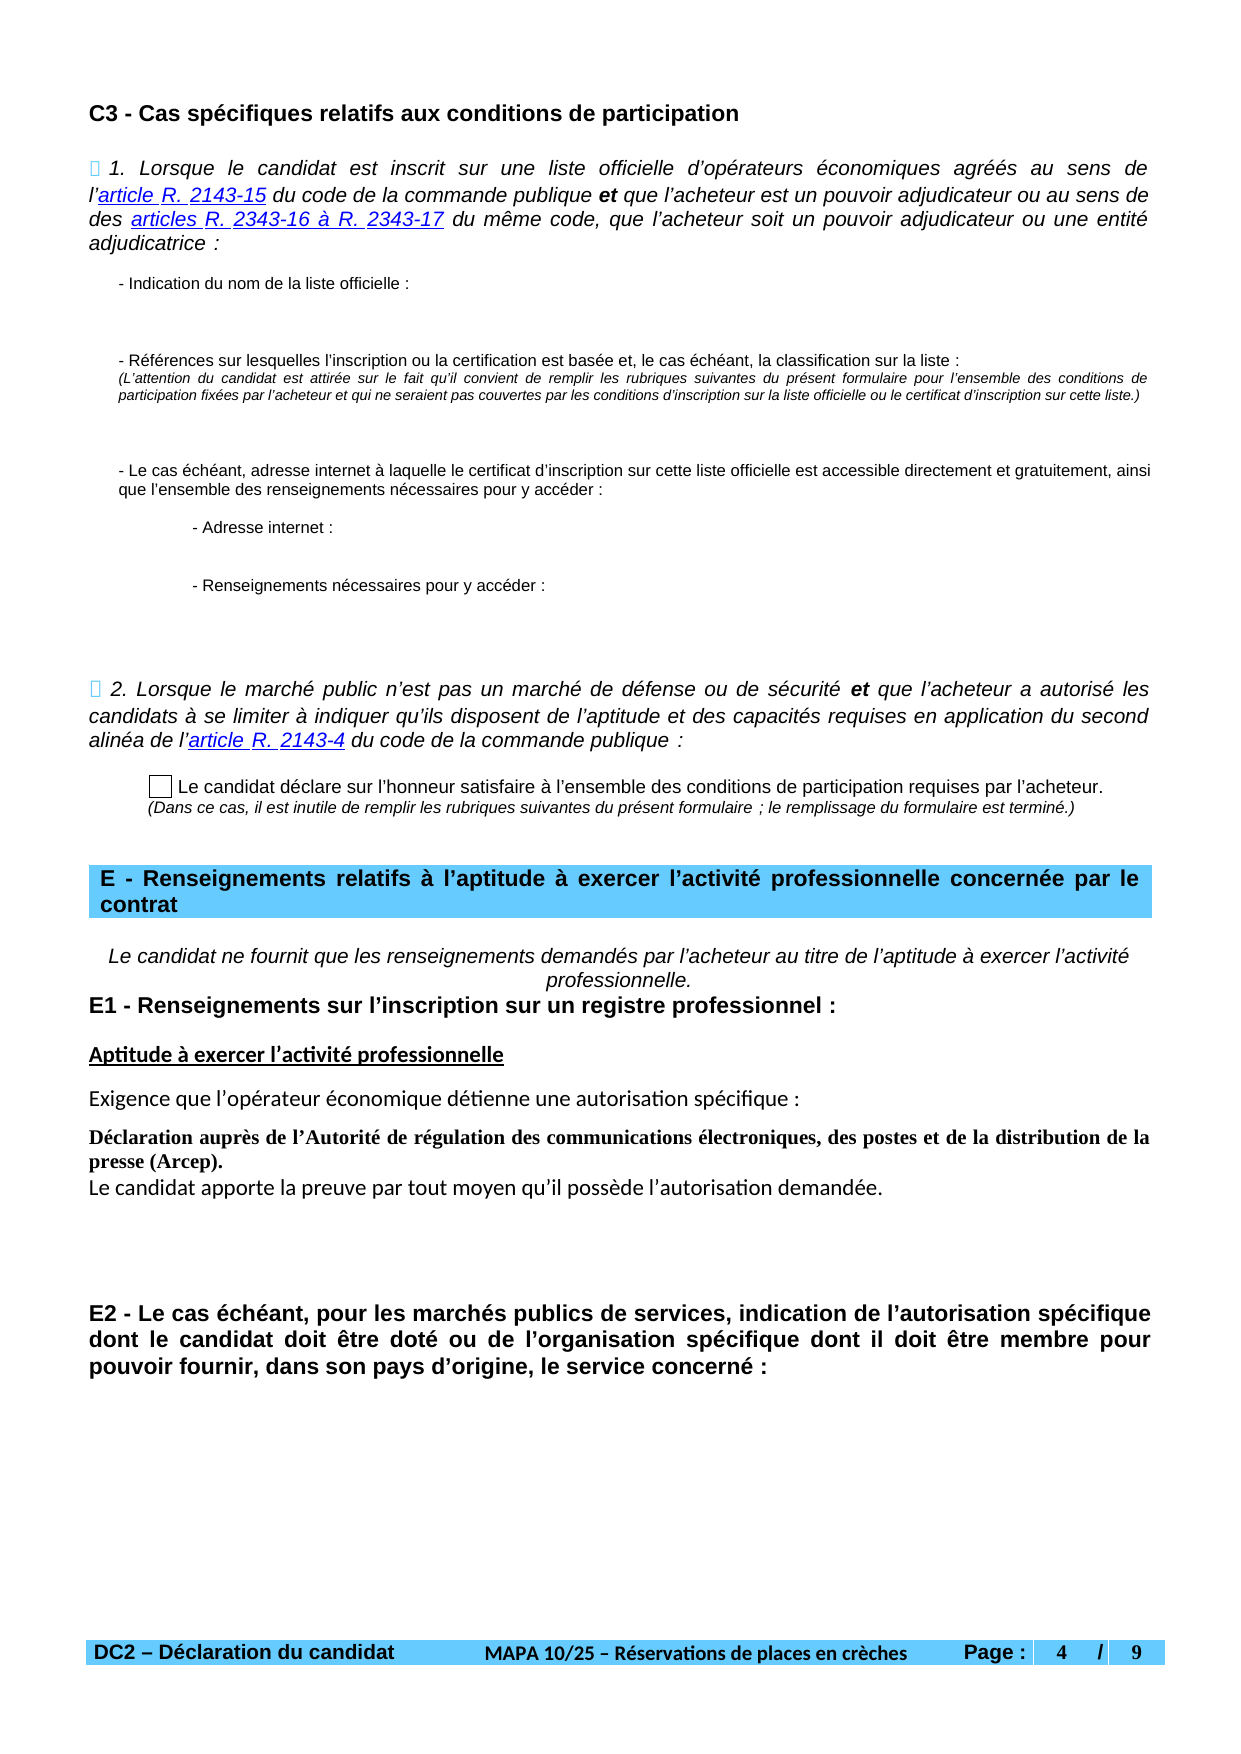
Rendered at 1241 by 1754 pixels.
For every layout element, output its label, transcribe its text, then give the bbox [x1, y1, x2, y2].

list Exigence que l’opérateur économique détienne une autorisation spécifique : [89, 1084, 1152, 1113]
text - Le cas échéant, adresse internet à laquelle le certificat d’inscription sur cette liste officielle est accessible directement et gratuitement, ainsi que l’ensemble des renseignements nécessaires pour y accéder : [118, 461, 1152, 499]
text  2. Lorsque le marché public n’est pas un marché de défense ou de sécurité et que l’acheteur a autorisé les candidats à se limiter à indiquer qu’ils disposent de l’aptitude et des capacités requises en application du second alinéa de l’article R. 2143-4 du code de la commande publique : [89, 672, 1152, 752]
text (Dans ce cas, il est inutile de remplir les rubriques suivantes du présent formulaire ; le remplissage du formulaire est terminé.) [148, 798, 1152, 817]
text C3 - Cas spécifiques relatifs aux conditions de participation [89, 100, 1152, 126]
text - Adresse internet : [192, 518, 1152, 537]
text - Renseignements nécessaires pour y accéder : [192, 576, 1152, 595]
table_header E - Renseignements relatifs à l’aptitude à exercer l’activité professionnelle concernée par le contrat [89, 865, 1152, 918]
text Le candidat déclare sur l’honneur satisfaire à l’ensemble des conditions de participation requises par l’acheteur. [148, 774, 1152, 798]
text Le candidat ne fournit que les renseignements demandés par l’acheteur au titre de l’aptitude à exercer l’activité professionnelle. [89, 944, 1152, 992]
text Déclaration auprès de l’Autorité de régulation des communications électroniques, des postes et de la distribution de la presse (Arcep). [89, 1125, 1152, 1173]
text - Références sur lesquelles l’inscription ou la certification est basée et, le cas échéant, la classification sur la liste : [118, 351, 1152, 370]
list Le candidat apporte la preuve par tout moyen qu’il possède l’autorisation demandée. [89, 1173, 1152, 1201]
text E1 - Renseignements sur l’inscription sur un registre professionnel : [89, 992, 1152, 1018]
text (L’attention du candidat est attirée sur le fait qu’il convient de remplir les rubriques suivantes du présent formulaire pour l’ensemble des conditions de participation fixées par l’acheteur et qui ne seraient pas couvertes par les conditions d’inscription sur la liste officielle ou le certificat d’inscription sur cette liste.) [118, 370, 1152, 403]
text  1. Lorsque le candidat est inscrit sur une liste officielle d’opérateurs économiques agréés au sens de l’article R. 2143-15 du code de la commande publique et que l’acheteur est un pouvoir adjudicateur ou au sens de des articles R. 2343-16 à R. 2343-17 du même code, que l’acheteur soit un pouvoir adjudicateur ou une entité adjudicatrice : [89, 153, 1152, 255]
text - Indication du nom de la liste officielle : [118, 274, 1152, 293]
text E2 - Le cas échéant, pour les marchés publics de services, indication de l’autorisation spécifique dont le candidat doit être doté ou de l’organisation spécifique dont il doit être membre pour pouvoir fournir, dans son pays d’origine, le service concerné : [89, 1300, 1152, 1379]
list Aptitude à exercer l’activité professionnelle [89, 1040, 1152, 1068]
